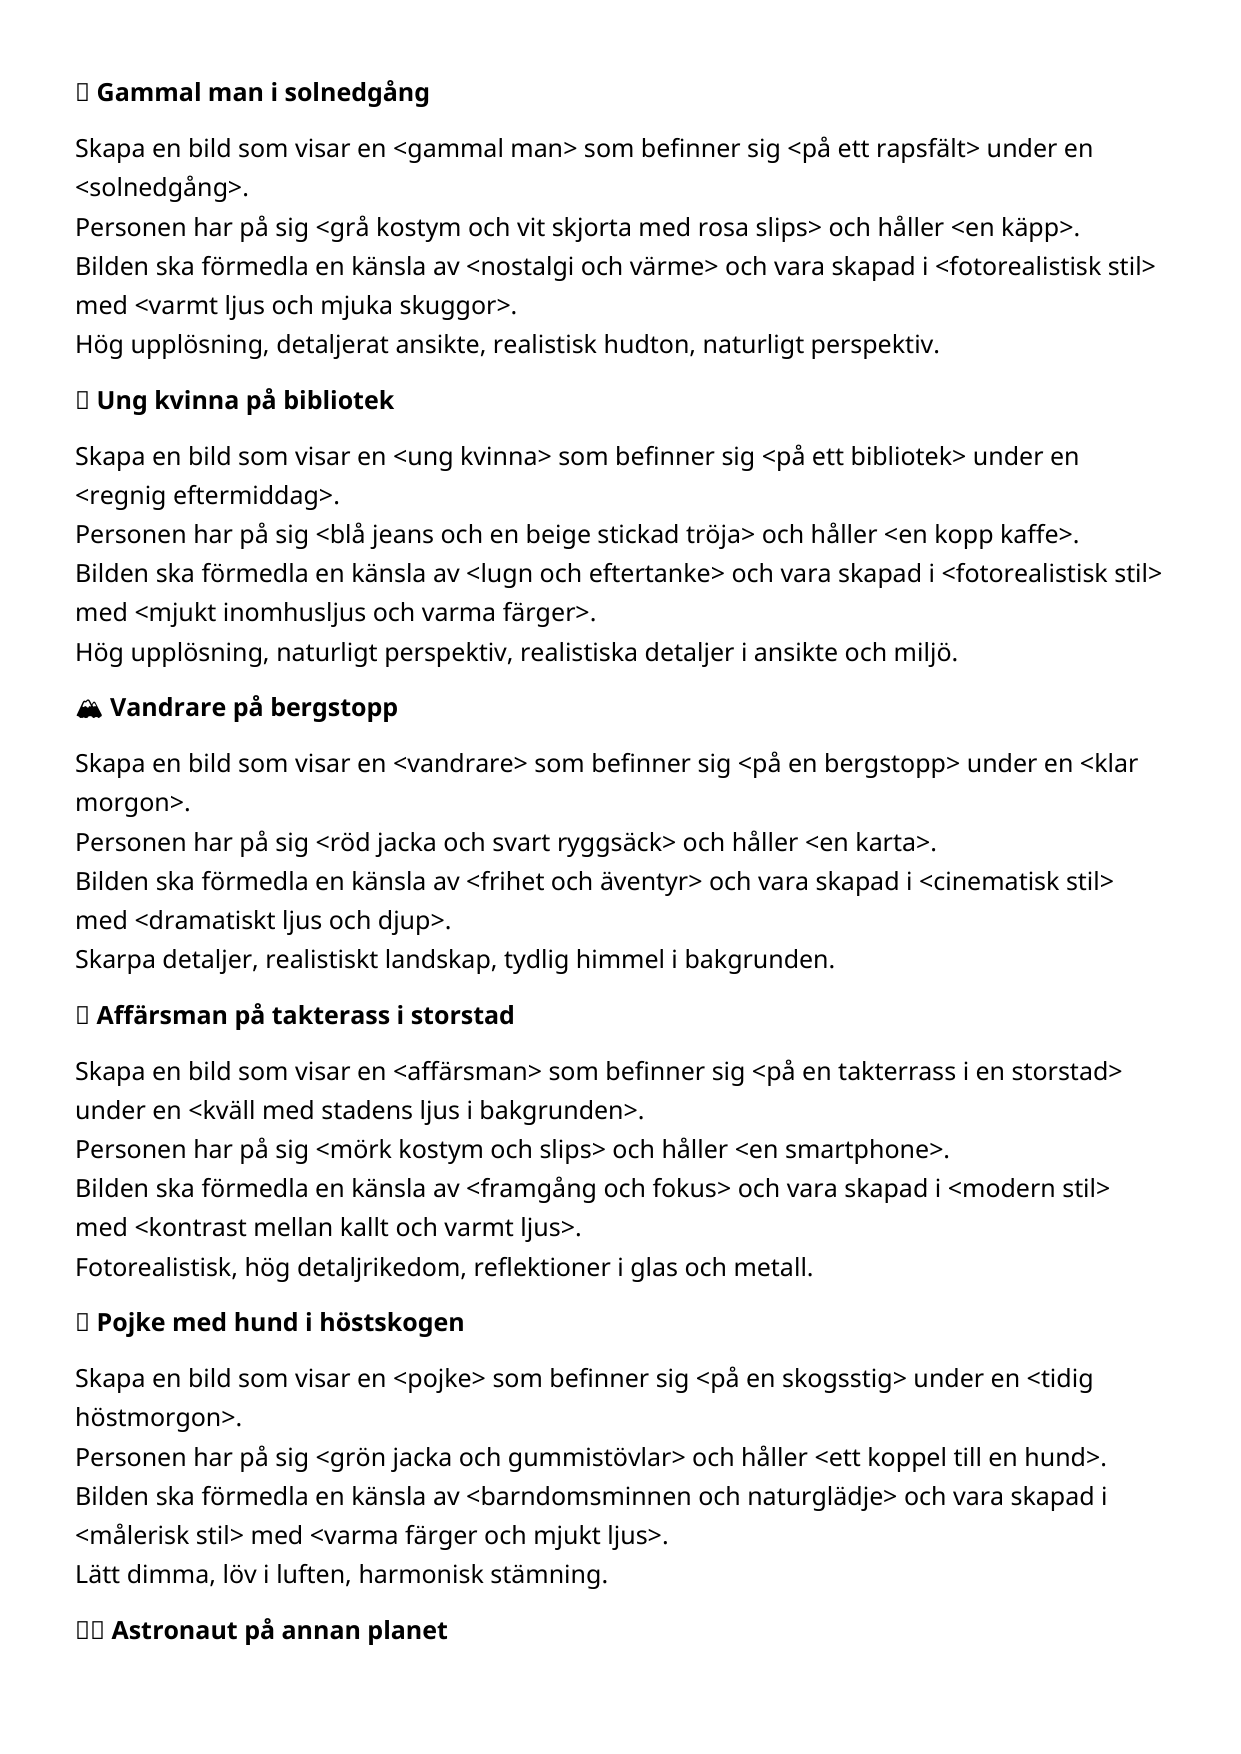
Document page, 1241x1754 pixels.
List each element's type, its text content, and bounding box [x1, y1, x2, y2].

text ‍ Astronaut på annan planet [75, 1612, 1165, 1647]
text Skapa en bild som visar en <vandrare> som befinner sig <på en bergstopp> under en <klar morgon>. Personen har på sig <röd jacka och svart ryggsäck> och håller <en karta>. Bilden ska förmedla en känsla av <frihet och äventyr> och vara skapad i <cinematisk stil> med <dramatiskt ljus och djup>. Skarpa detaljer, realistiskt landskap, tydlig himmel i bakgrunden. [75, 746, 1165, 976]
text ️ Vandrare på bergstopp [75, 690, 1165, 724]
text Skapa en bild som visar en <pojke> som befinner sig <på en skogsstig> under en <tidig höstmorgon>. Personen har på sig <grön jacka och gummistövlar> och håller <ett koppel till en hund>. Bilden ska förmedla en känsla av <barndomsminnen och naturglädje> och vara skapad i <målerisk stil> med <varma färger och mjukt ljus>. Lätt dimma, löv i luften, harmonisk stämning. [75, 1361, 1165, 1591]
text Skapa en bild som visar en <affärsman> som befinner sig <på en takterrass i en storstad> under en <kväll med stadens ljus i bakgrunden>. Personen har på sig <mörk kostym och slips> och håller <en smartphone>. Bilden ska förmedla en känsla av <framgång och fokus> och vara skapad i <modern stil> med <kontrast mellan kallt och varmt ljus>. Fotorealistisk, hög detaljrikedom, reflektioner i glas och metall. [75, 1053, 1165, 1283]
text Affärsman på takterass i storstad [75, 997, 1165, 1032]
text Skapa en bild som visar en <gammal man> som befinner sig <på ett rapsfält> under en <solnedgång>. Personen har på sig <grå kostym och vit skjorta med rosa slips> och håller <en käpp>. Bilden ska förmedla en känsla av <nostalgi och värme> och vara skapad i <fotorealistisk stil> med <varmt ljus och mjuka skuggor>. Hög upplösning, detaljerat ansikte, realistisk hudton, naturligt perspektiv. [75, 131, 1165, 361]
text Skapa en bild som visar en <ung kvinna> som befinner sig <på ett bibliotek> under en <regnig eftermiddag>. Personen har på sig <blå jeans och en beige stickad tröja> och håller <en kopp kaffe>. Bilden ska förmedla en känsla av <lugn och eftertanke> och vara skapad i <fotorealistisk stil> med <mjukt inomhusljus och varma färger>. Hög upplösning, naturligt perspektiv, realistiska detaljer i ansikte och miljö. [75, 438, 1165, 668]
text Pojke med hund i höstskogen [75, 1305, 1165, 1339]
text Ung kvinna på bibliotek [75, 382, 1165, 417]
text Gammal man i solnedgång [75, 75, 1165, 109]
